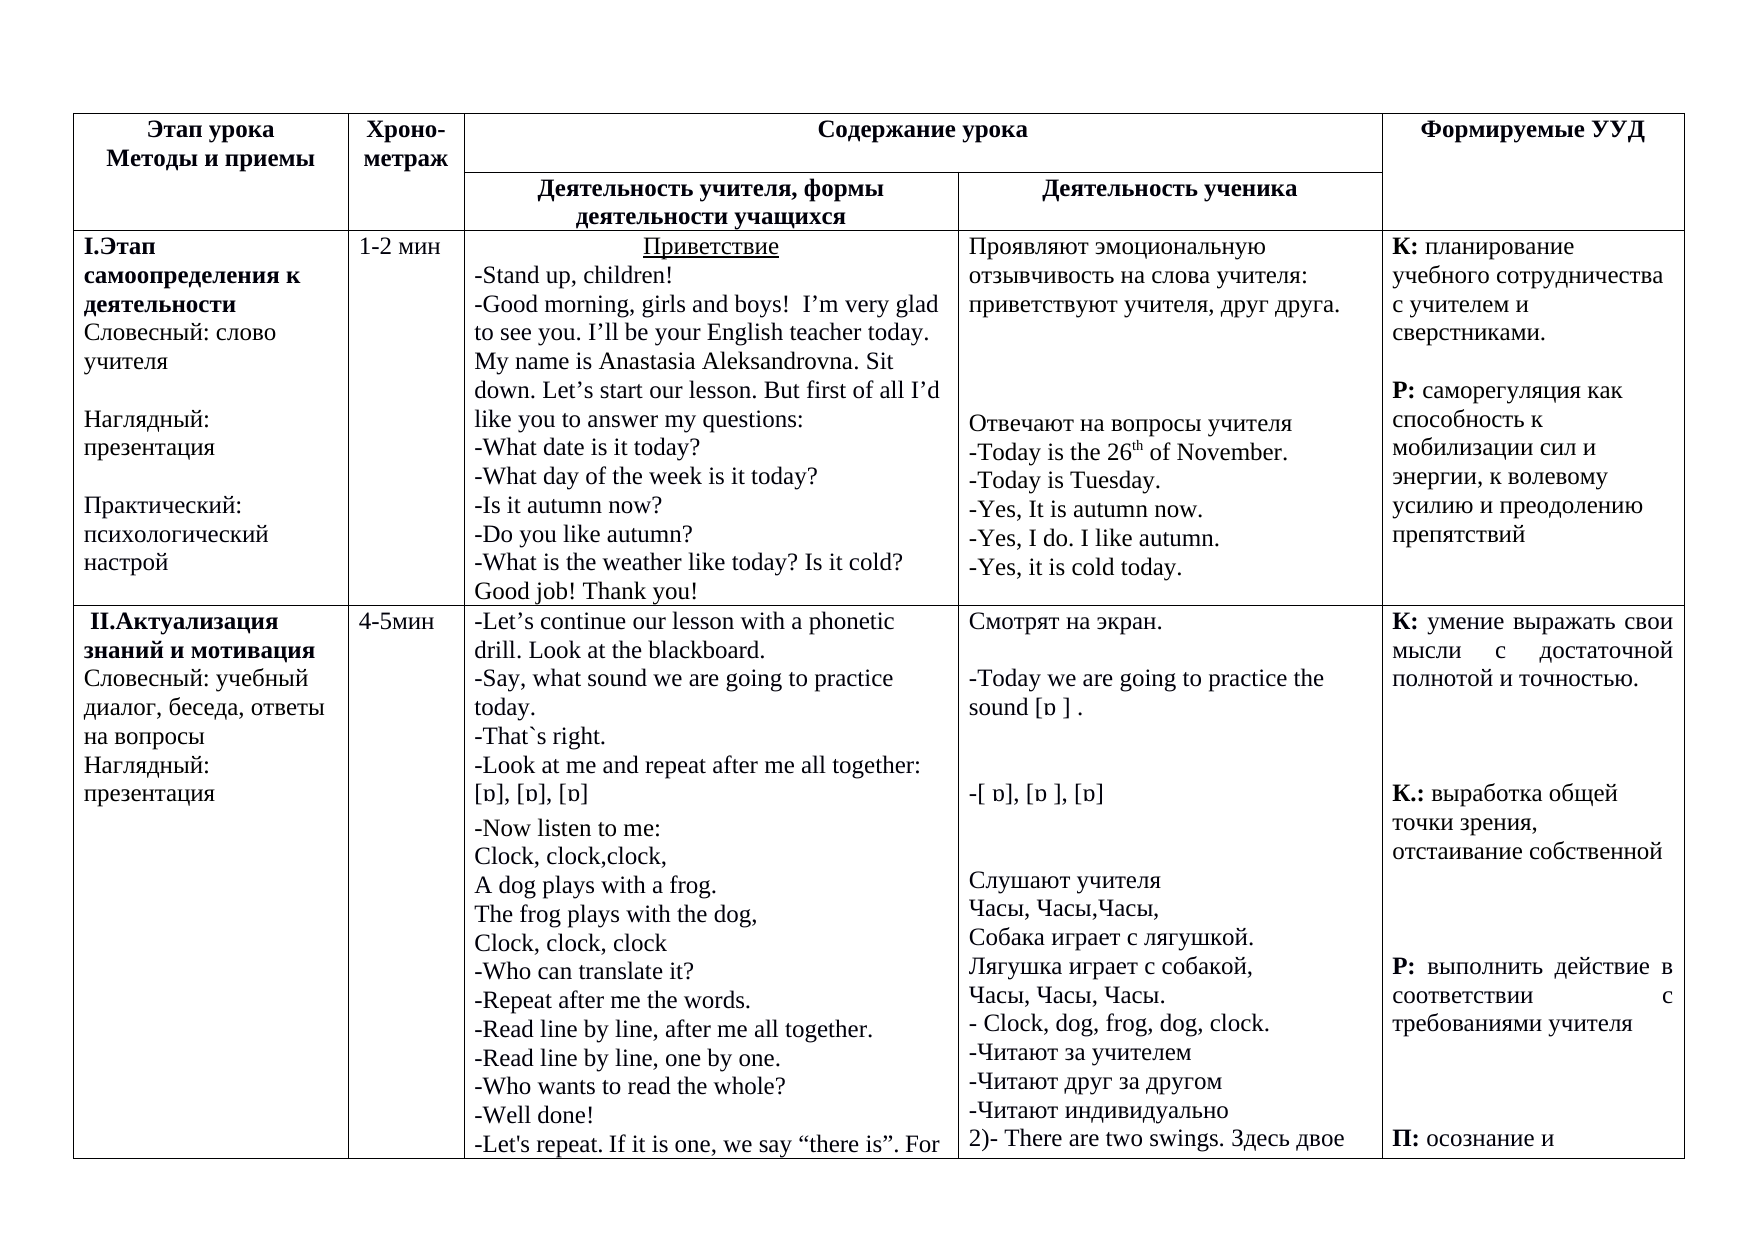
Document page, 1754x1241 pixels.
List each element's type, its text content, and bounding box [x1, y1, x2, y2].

table_header Этап урока Методы и приемы [74, 114, 348, 230]
table_cell 1-2 мин [349, 231, 464, 605]
table_cell 4-5мин [349, 606, 464, 1158]
table_header Хроно- метраж [349, 114, 464, 230]
table_cell К: планирование учебного сотрудничества с учителем и сверстниками. Р: саморегуляция как способность к мобилизации сил и энергии, к волевому усилию и преодолению препятствий [1383, 231, 1684, 605]
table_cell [465, 606, 958, 1158]
table_cell Проявляют эмоциональную отзывчивость на слова учителя: приветствуют учителя, друг друга. Отвечают на вопросы учителя -Today is the 26th of November. -Today is Tuesday. -Yes, It is autumn now. -Yes, I do. I like autumn. -Yes, it is cold today. [959, 231, 1382, 605]
table_cell Деятельность ученика [959, 173, 1382, 230]
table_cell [1383, 606, 1684, 1158]
table_cell Приветствие -Stand up, children! -Good morning, girls and boys! I’m very glad to see you. I’ll be your English teacher today. My name is Anastasia Aleksandrovna. Sit down. Let’s start our lesson. But first of all I’d like you to answer my questions: -What date is it today? -What day of the week is it today? -Is it autumn now? -Do you like autumn? -What is the weather like today? Is it cold? Good job! Thank you! [465, 231, 958, 605]
table_cell I.Этап самоопределения к деятельности Словесный: слово учителя Наглядный: презентация Практический: психологический настрой [74, 231, 348, 605]
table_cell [74, 606, 348, 1158]
table_header Формируемые УУД [1383, 114, 1684, 230]
table_cell Деятельность учителя, формы деятельности учащихся [465, 173, 958, 230]
table_header Содержание урока [465, 114, 1382, 172]
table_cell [959, 606, 1382, 1158]
